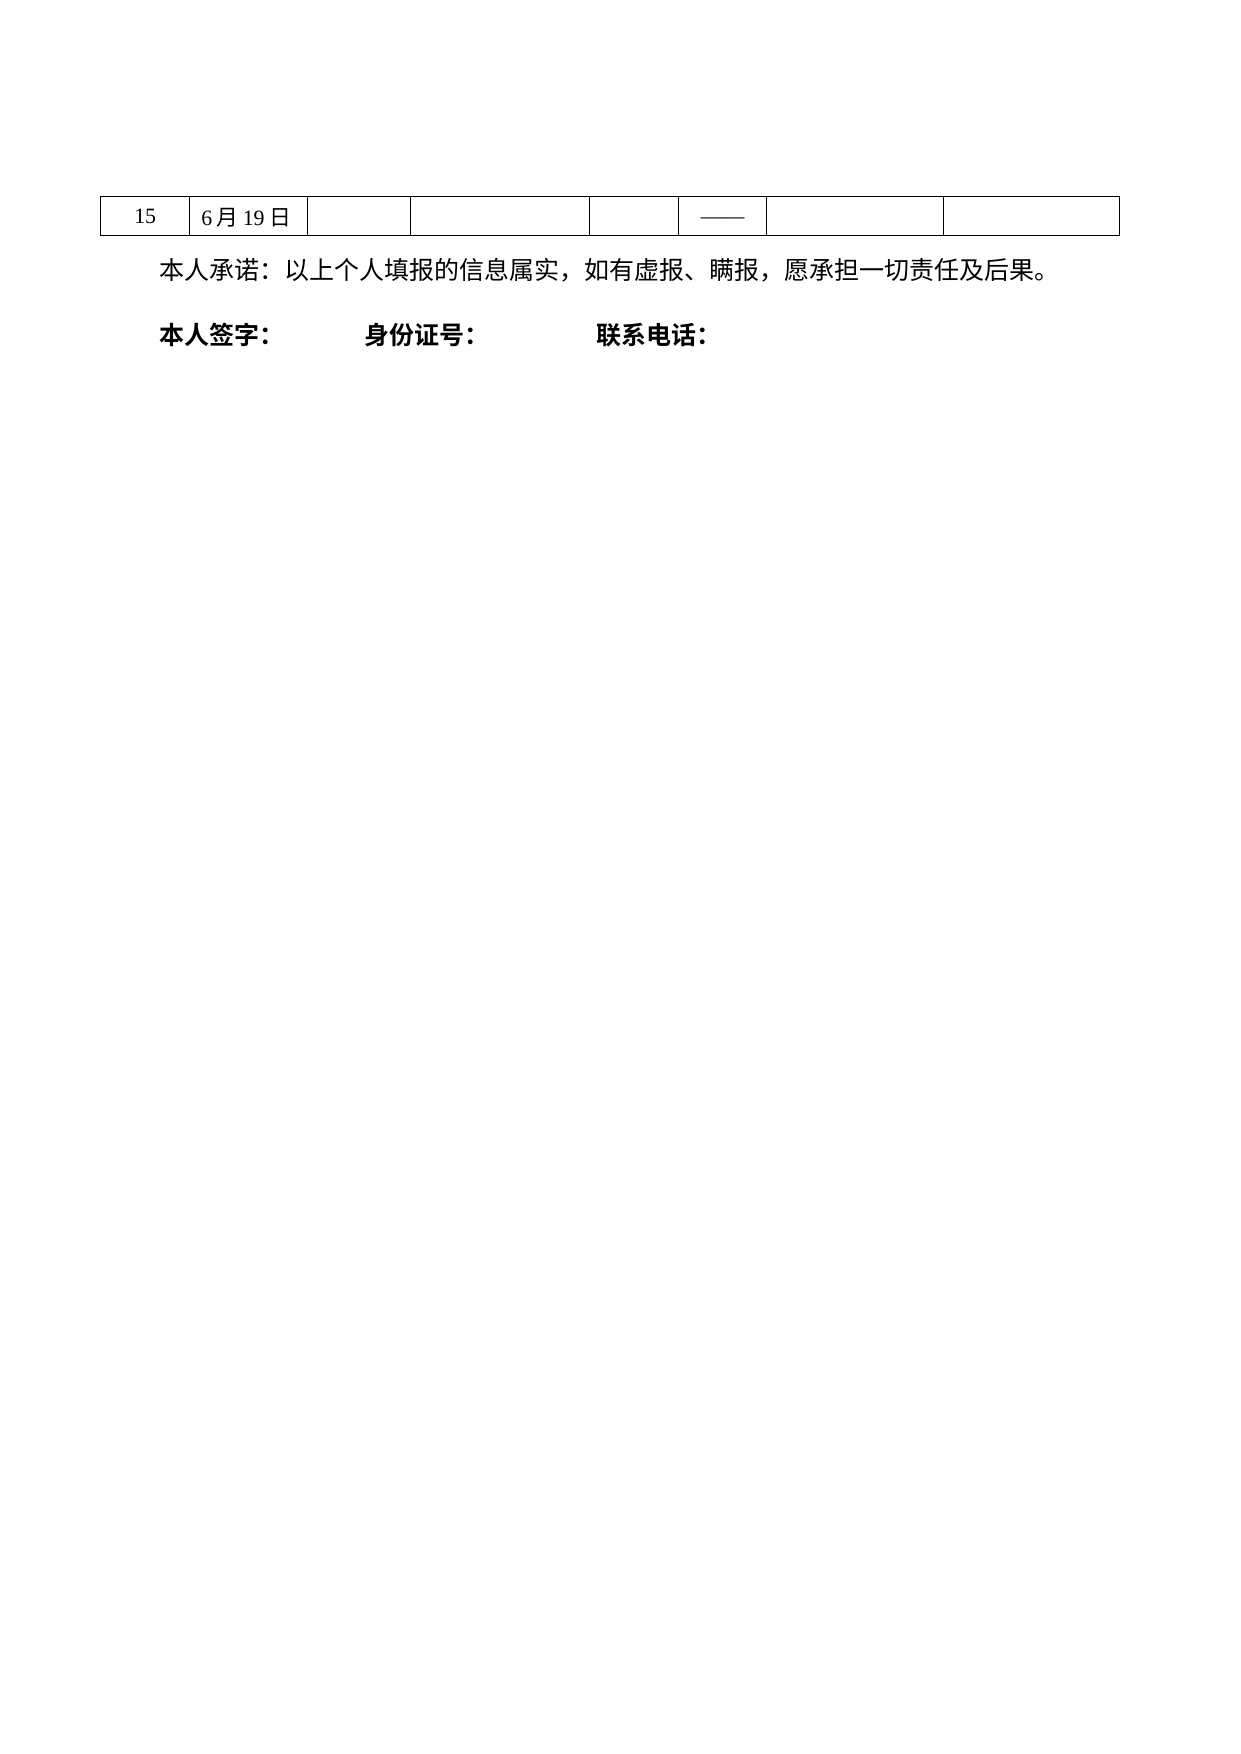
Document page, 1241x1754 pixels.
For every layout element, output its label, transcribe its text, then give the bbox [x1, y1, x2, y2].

table_cell [411, 197, 589, 235]
table_cell [308, 197, 410, 235]
table_cell —— [679, 197, 766, 235]
text 本人承诺：以上个人填报的信息属实，如有虚报、瞒报，愿承担一切责任及后果。 [159, 236, 1081, 301]
table_cell [944, 197, 1119, 235]
table_cell 6月19日 [190, 197, 307, 235]
table_cell [590, 197, 678, 235]
table_cell [767, 197, 943, 235]
text 本人签字： 身份证号： 联系电话： [159, 301, 1081, 366]
table_cell 15 [101, 197, 189, 235]
